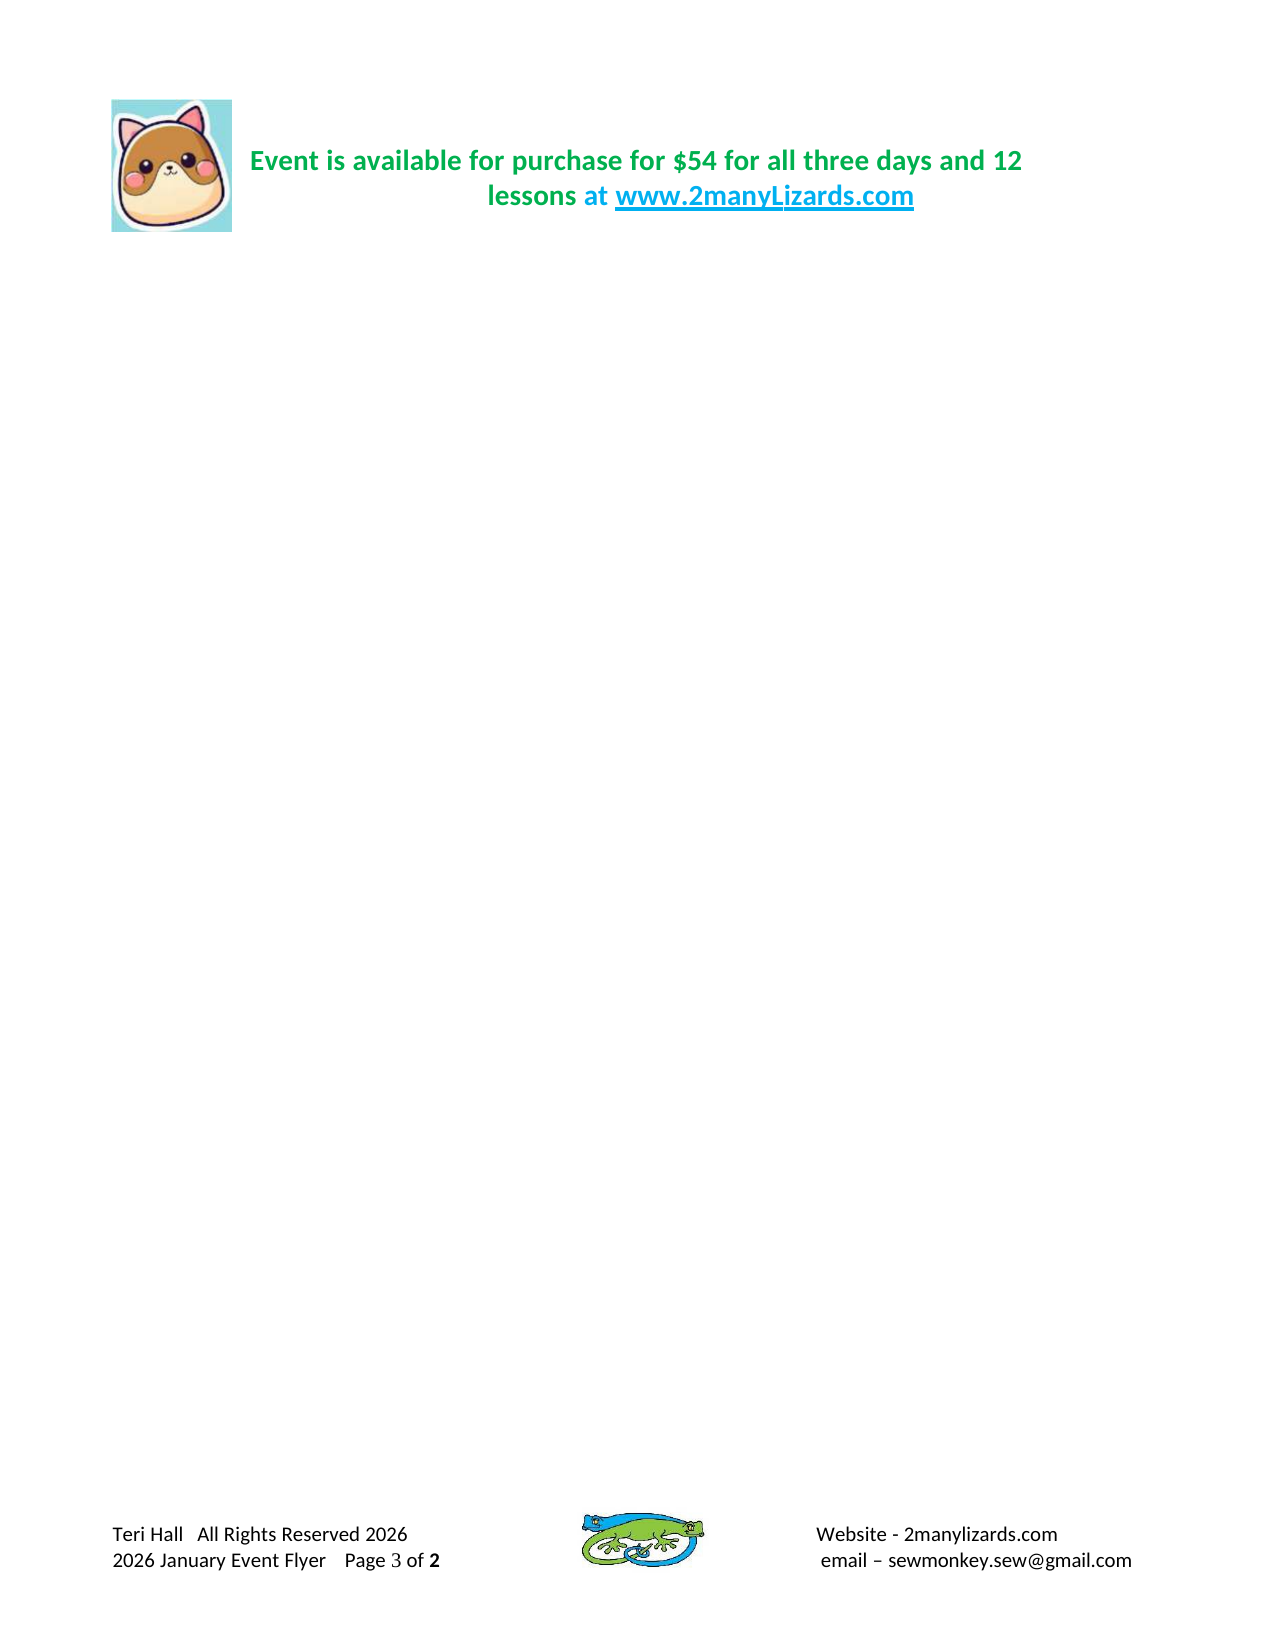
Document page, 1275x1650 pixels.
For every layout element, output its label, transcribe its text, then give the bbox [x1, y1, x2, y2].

text Event is available for purchase for $54 for all three days and 12 lessons at www.2manyLizards.com [250, 142, 1111, 212]
picture [111, 99, 232, 232]
picture [549, 1490, 733, 1583]
